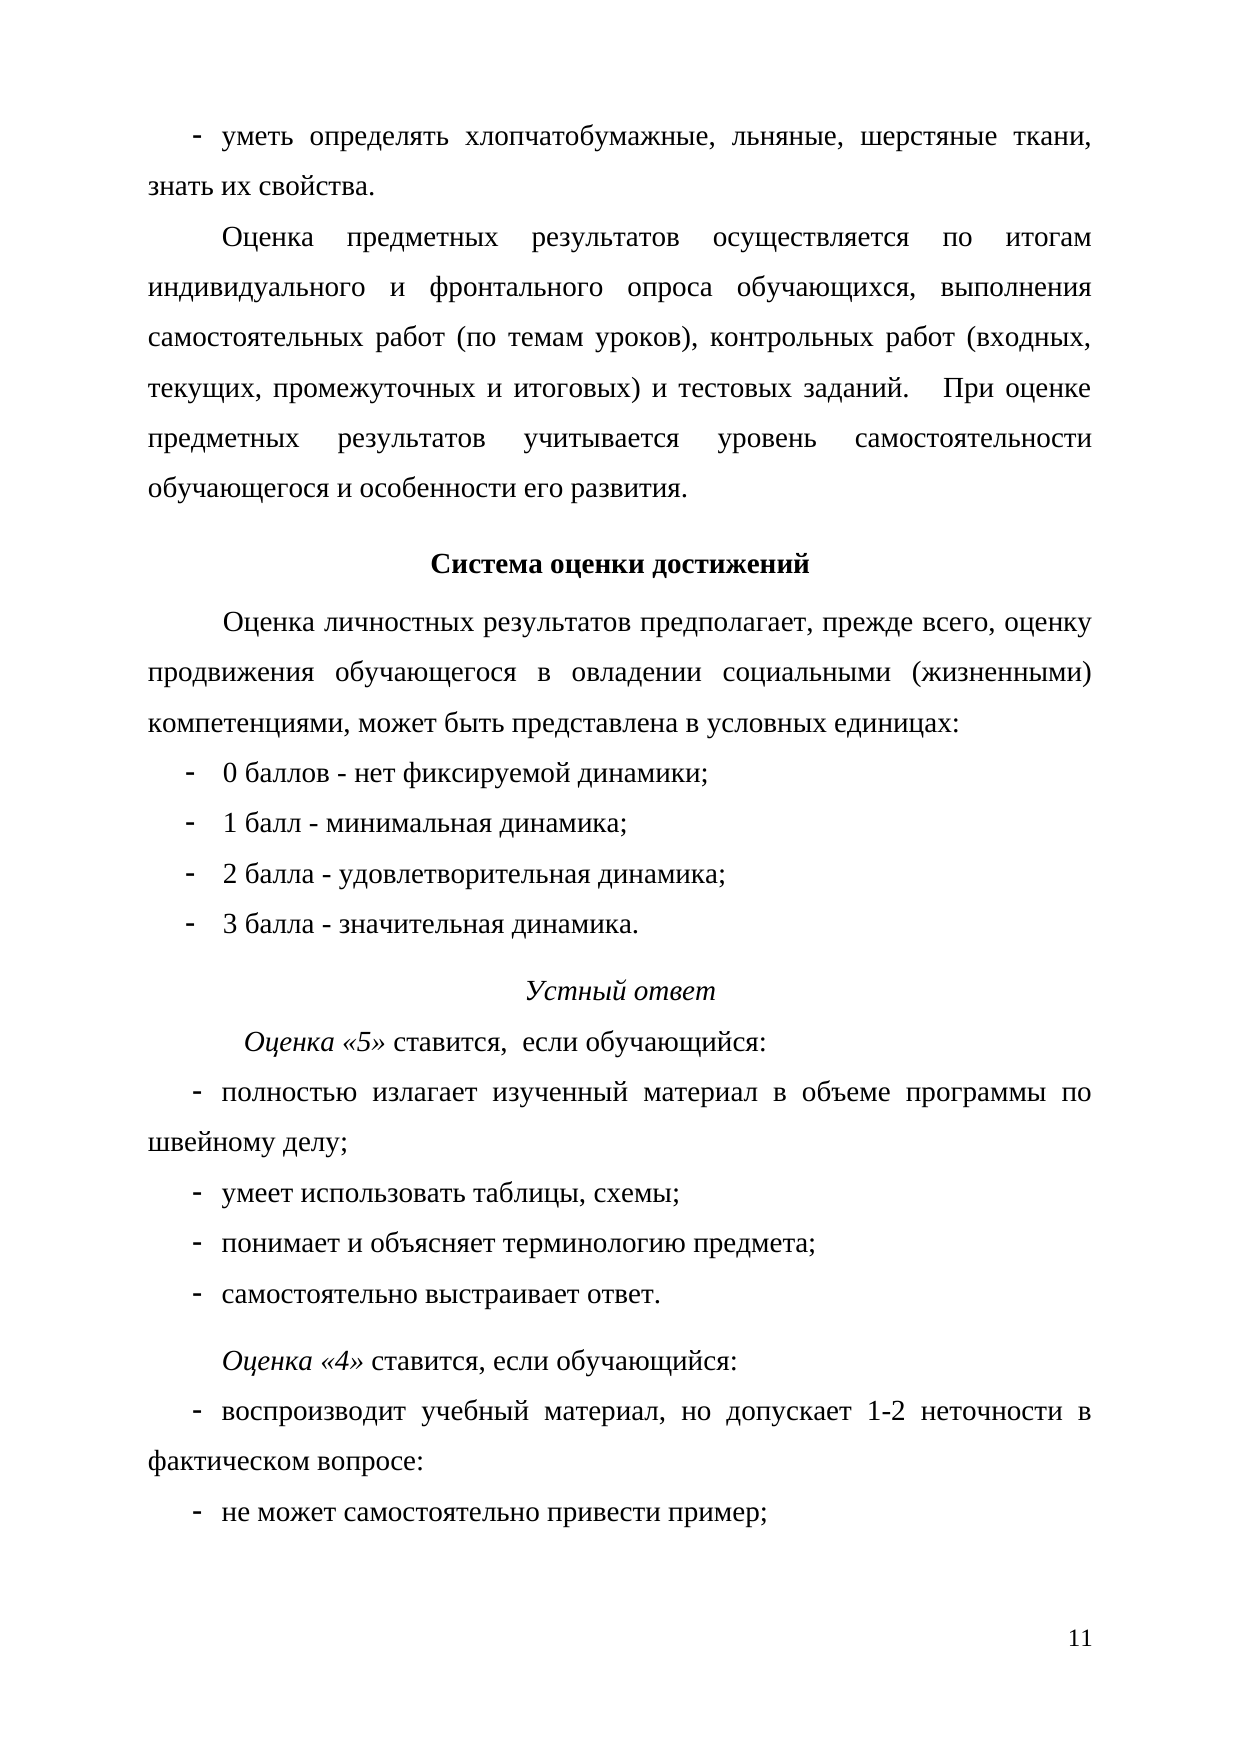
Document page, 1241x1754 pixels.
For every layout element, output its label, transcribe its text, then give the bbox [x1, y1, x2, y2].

text Устный ответ [148, 973, 1092, 1007]
text Оценка предметных результатов осуществляется по итогам индивидуального и фронтального опроса обучающихся, выполнения самостоятельных работ (по темам уроков), контрольных работ (входных, текущих, промежуточных и итоговых) и тестовых заданий. При оценке предметных результатов учитывается уровень самостоятельности обучающегося и особенности его развития. [148, 219, 1092, 504]
list 2 балла - удовлетворительная динамика; [185, 856, 1092, 890]
text Система оценки достижений [148, 546, 1092, 579]
list 3 балла - значительная динамика. [185, 906, 1092, 940]
list полностью излагает изученный материал в объеме программы по швейному делу; [148, 1074, 1092, 1158]
text Оценка «4» ставится, если обучающийся: [148, 1343, 1092, 1376]
text Оценка «5» ставится, если обучающийся: [148, 1024, 1092, 1057]
text Оценка личностных результатов предполагает, прежде всего, оценку продвижения обучающегося в овладении социальными (жизненными) компетенциями, может быть представлена в условных единицах: [148, 688, 1092, 738]
list 0 баллов - нет фиксируемой динамики; [185, 755, 1092, 789]
list воспроизводит учебный материал, но допускает 1-2 неточности в фактическом вопросе: [148, 1393, 1092, 1477]
list умеет использовать таблицы, схемы; [148, 1175, 1092, 1208]
list не может самостоятельно привести пример; [148, 1494, 1092, 1527]
text Оценка личностных результатов предполагает, прежде всего, оценку продвижения обучающегося в овладении социальными (жизненными) компетенциями, может быть представлена в условных единицах: [148, 604, 1092, 655]
list самостоятельно выстраивает ответ. [148, 1276, 1092, 1309]
list понимает и объясняет терминологию предмета; [148, 1225, 1092, 1259]
list 1 балл - минимальная динамика; [185, 806, 1092, 839]
list уметь определять хлопчатобумажные, льняные, шерстяные ткани, знать их свойства. [148, 118, 1092, 202]
